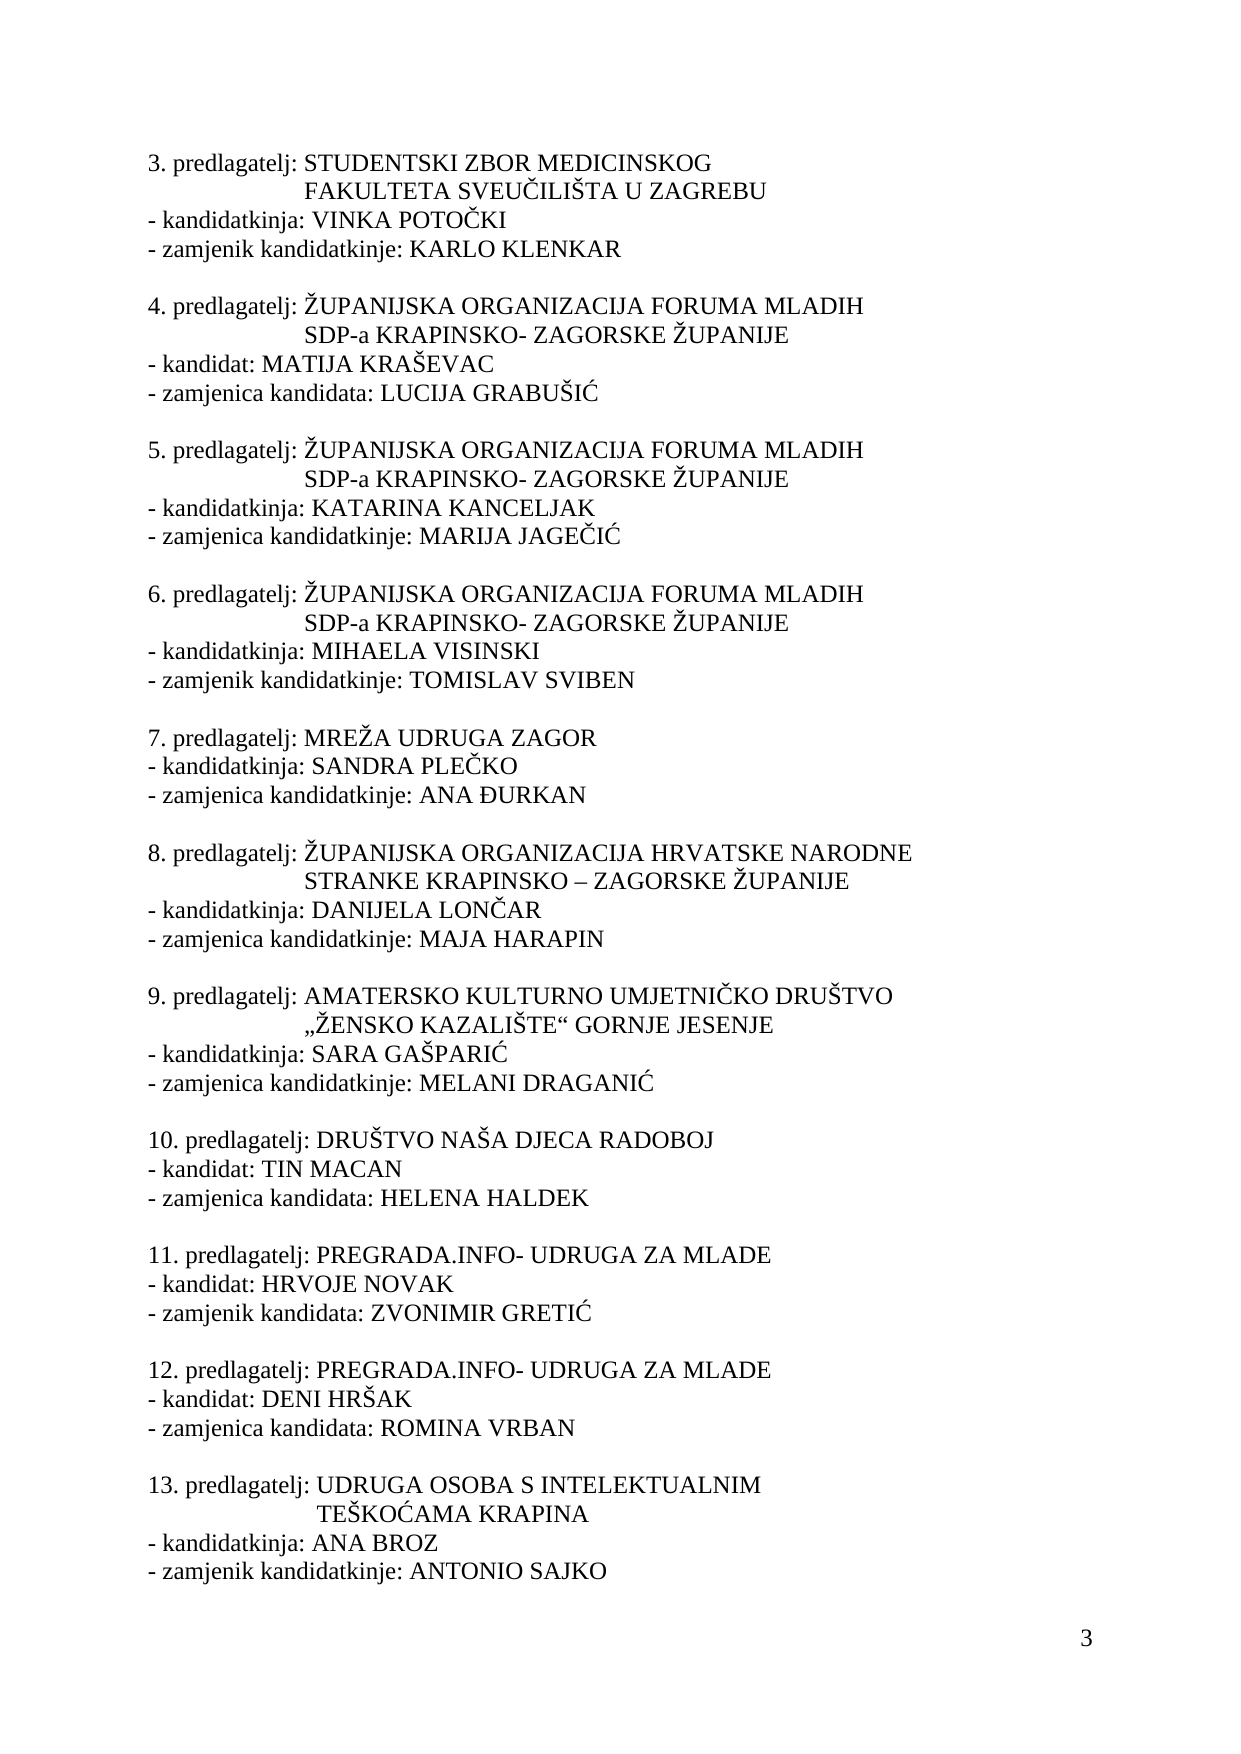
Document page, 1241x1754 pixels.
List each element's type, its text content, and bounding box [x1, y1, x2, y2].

text - zamjenica kandidata: HELENA HALDEK [148, 1183, 1093, 1211]
text 12. predlagatelj: PREGRADA.INFO- UDRUGA ZA MLADE [148, 1355, 1093, 1384]
text TEŠKOĆAMA KRAPINA [148, 1499, 1093, 1528]
text - zamjenica kandidata: LUCIJA GRABUŠIĆ [148, 378, 1093, 406]
text SDP-a KRAPINSKO- ZAGORSKE ŽUPANIJE [148, 320, 1093, 349]
text 13. predlagatelj: UDRUGA OSOBA S INTELEKTUALNIM [148, 1470, 1093, 1499]
text - zamjenica kandidatkinje: MARIJA JAGEČIĆ [148, 521, 1093, 550]
text SDP-a KRAPINSKO- ZAGORSKE ŽUPANIJE [148, 464, 1093, 493]
text - zamjenica kandidata: ROMINA VRBAN [148, 1413, 1093, 1441]
text 6. predlagatelj: ŽUPANIJSKA ORGANIZACIJA FORUMA MLADIH [148, 579, 1093, 608]
text SDP-a KRAPINSKO- ZAGORSKE ŽUPANIJE [148, 608, 1093, 636]
text - zamjenica kandidatkinje: MAJA HARAPIN [148, 924, 1093, 953]
text 9. predlagatelj: AMATERSKO KULTURNO UMJETNIČKO DRUŠTVO [148, 981, 1093, 1010]
text 11. predlagatelj: PREGRADA.INFO- UDRUGA ZA MLADE [148, 1240, 1093, 1269]
text 10. predlagatelj: DRUŠTVO NAŠA DJECA RADOBOJ [148, 1125, 1093, 1154]
text - zamjenik kandidata: ZVONIMIR GRETIĆ [148, 1298, 1093, 1326]
text - kandidatkinja: SARA GAŠPARIĆ [148, 1039, 1093, 1068]
text „ŽENSKO KAZALIŠTE“ GORNJE JESENJE [148, 1010, 1093, 1039]
text 5. predlagatelj: ŽUPANIJSKA ORGANIZACIJA FORUMA MLADIH [148, 435, 1093, 464]
text - kandidatkinja: KATARINA KANCELJAK [148, 493, 1093, 521]
text - kandidatkinja: DANIJELA LONČAR [148, 895, 1093, 924]
text FAKULTETA SVEUČILIŠTA U ZAGREBU [148, 176, 1093, 205]
text - kandidatkinja: SANDRA PLEČKO [148, 751, 1093, 780]
text - zamjenik kandidatkinje: ANTONIO SAJKO [148, 1556, 1093, 1585]
text - kandidat: DENI HRŠAK [148, 1384, 1093, 1413]
text 4. predlagatelj: ŽUPANIJSKA ORGANIZACIJA FORUMA MLADIH [148, 291, 1093, 320]
text - kandidatkinja: VINKA POTOČKI [148, 205, 1093, 234]
text - kandidatkinja: ANA BROZ [148, 1528, 1093, 1556]
text STRANKE KRAPINSKO – ZAGORSKE ŽUPANIJE [148, 866, 1093, 895]
text 7. predlagatelj: MREŽA UDRUGA ZAGOR [148, 723, 1093, 751]
text - kandidat: MATIJA KRAŠEVAC [148, 349, 1093, 378]
text 8. predlagatelj: ŽUPANIJSKA ORGANIZACIJA HRVATSKE NARODNE [148, 838, 1093, 866]
text - zamjenica kandidatkinje: MELANI DRAGANIĆ [148, 1068, 1093, 1096]
text - kandidat: HRVOJE NOVAK [148, 1269, 1093, 1298]
text 3. predlagatelj: STUDENTSKI ZBOR MEDICINSKOG [148, 148, 1093, 176]
text - zamjenica kandidatkinje: ANA ĐURKAN [148, 780, 1093, 809]
text - kandidat: TIN MACAN [148, 1154, 1093, 1183]
text - kandidatkinja: MIHAELA VISINSKI [148, 636, 1093, 665]
text - zamjenik kandidatkinje: TOMISLAV SVIBEN [148, 665, 1093, 694]
text - zamjenik kandidatkinje: KARLO KLENKAR [148, 234, 1093, 263]
